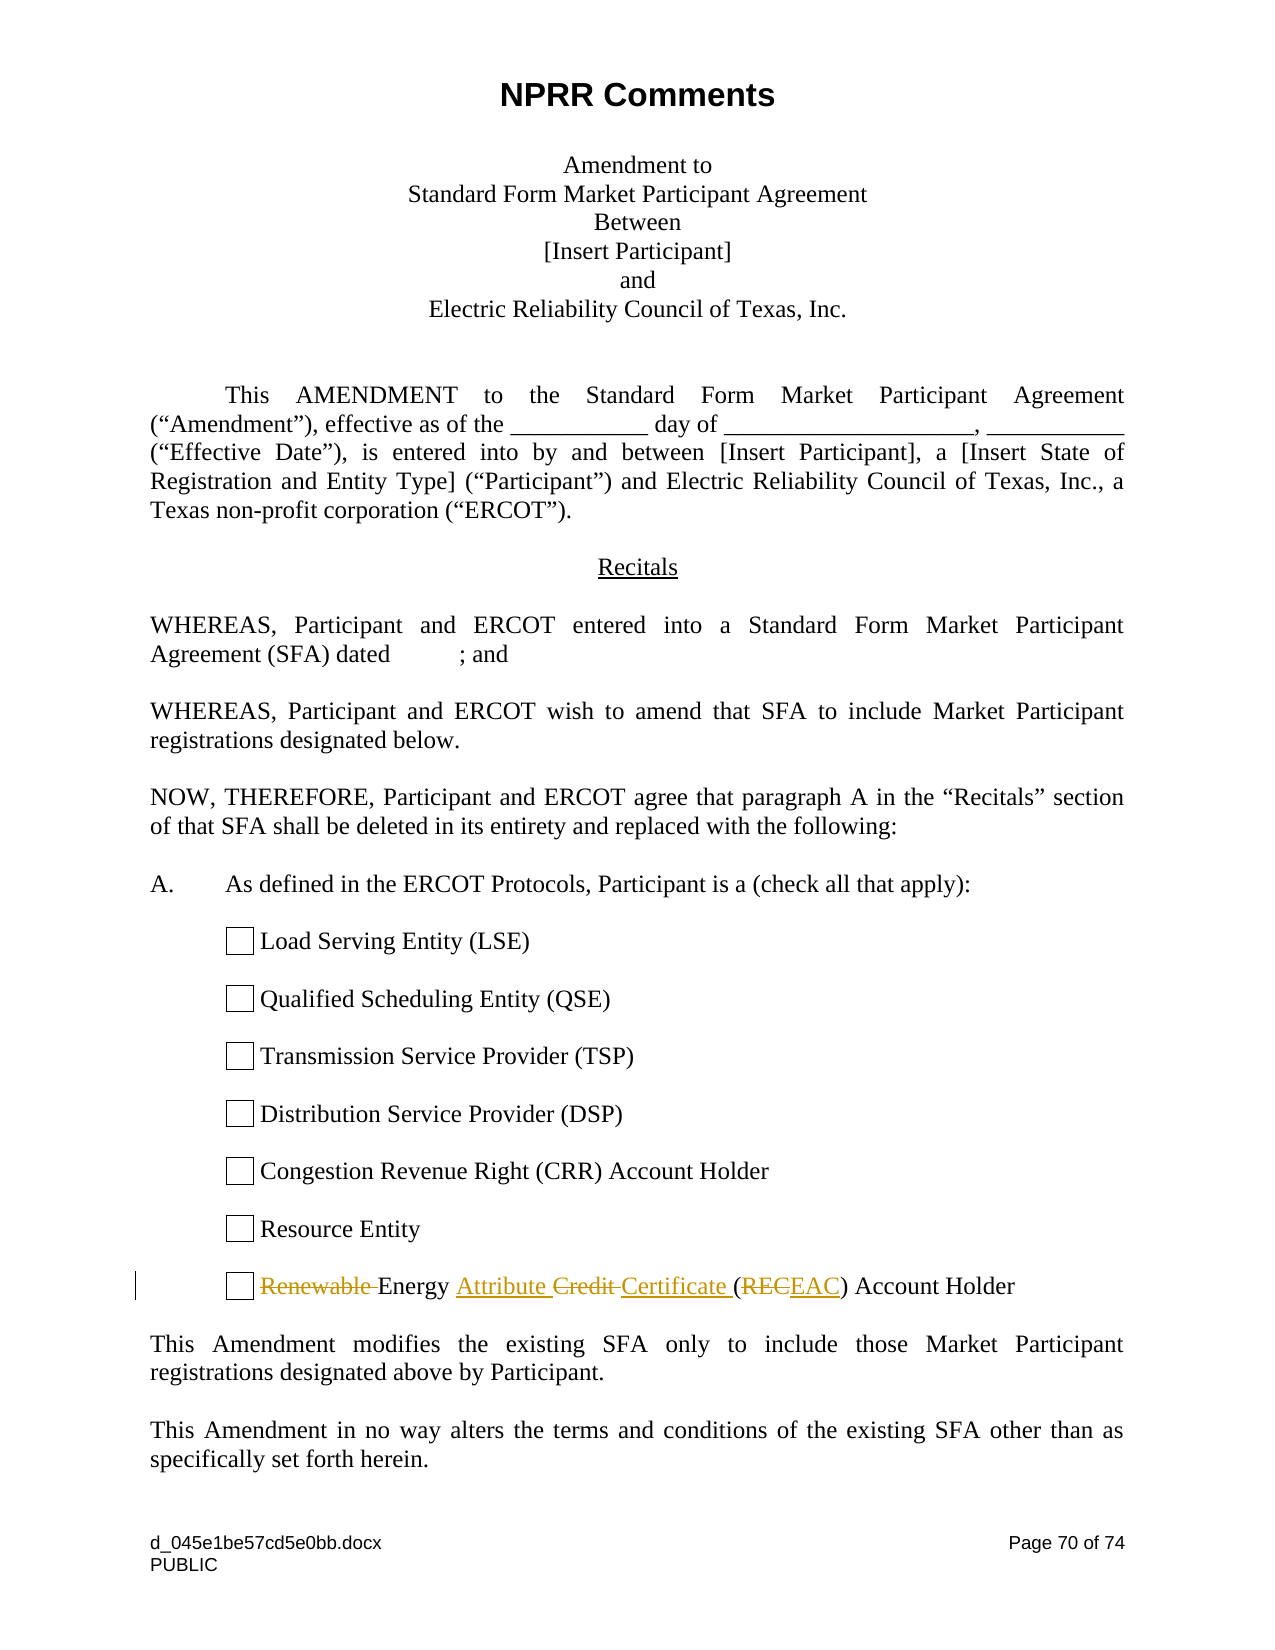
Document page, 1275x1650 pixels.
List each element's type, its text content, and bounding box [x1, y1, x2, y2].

text NOW, THEREFORE, Participant and ERCOT agree that paragraph A in the “Recitals” section of that SFA shall be deleted in its entirety and replaced with the following: [150, 782, 1125, 840]
text Recitals [150, 552, 1125, 581]
text Qualified Scheduling Entity (QSE) [225, 984, 1125, 1012]
text WHEREAS, Participant and ERCOT wish to amend that SFA to include Market Participant registrations designated below. [150, 696, 1125, 754]
text Transmission Service Provider (TSP) [225, 1041, 1125, 1070]
text Congestion Revenue Right (CRR) Account Holder [225, 1156, 1125, 1185]
text This Amendment in no way alters the terms and conditions of the existing SFA other than as specifically set forth herein. [150, 1415, 1125, 1472]
text [Insert Participant] [150, 236, 1125, 265]
text and [150, 265, 1125, 294]
text Load Serving Entity (LSE) [225, 926, 1125, 955]
text Standard Form Market Participant Agreement [150, 179, 1125, 207]
text Amendment to [150, 150, 1125, 179]
text WHEREAS, Participant and ERCOT entered into a Standard Form Market Participant Agreement (SFA) dated ; and [150, 610, 1125, 667]
text Electric Reliability Council of Texas, Inc. [150, 294, 1125, 322]
text Energy () Account Holder [225, 1271, 1125, 1300]
text Distribution Service Provider (DSP) [225, 1099, 1125, 1127]
text This AMENDMENT to the Standard Form Market Participant Agreement (“Amendment”), effective as of the ___________ day of ____________________, ___________ (“Effective Date”), is entered into by and between [Insert Participant], a [Insert State of Registration and Entity Type] (“Participant”) and Electric Reliability Council of Texas, Inc., a Texas non-profit corporation (“ERCOT”). [150, 380, 1125, 524]
text Resource Entity [225, 1214, 1125, 1242]
text A. As defined in the ERCOT Protocols, Participant is a (check all that apply): [150, 869, 1125, 897]
text Between [150, 207, 1125, 236]
text This Amendment modifies the existing SFA only to include those Market Participant registrations designated above by Participant. [150, 1329, 1125, 1386]
